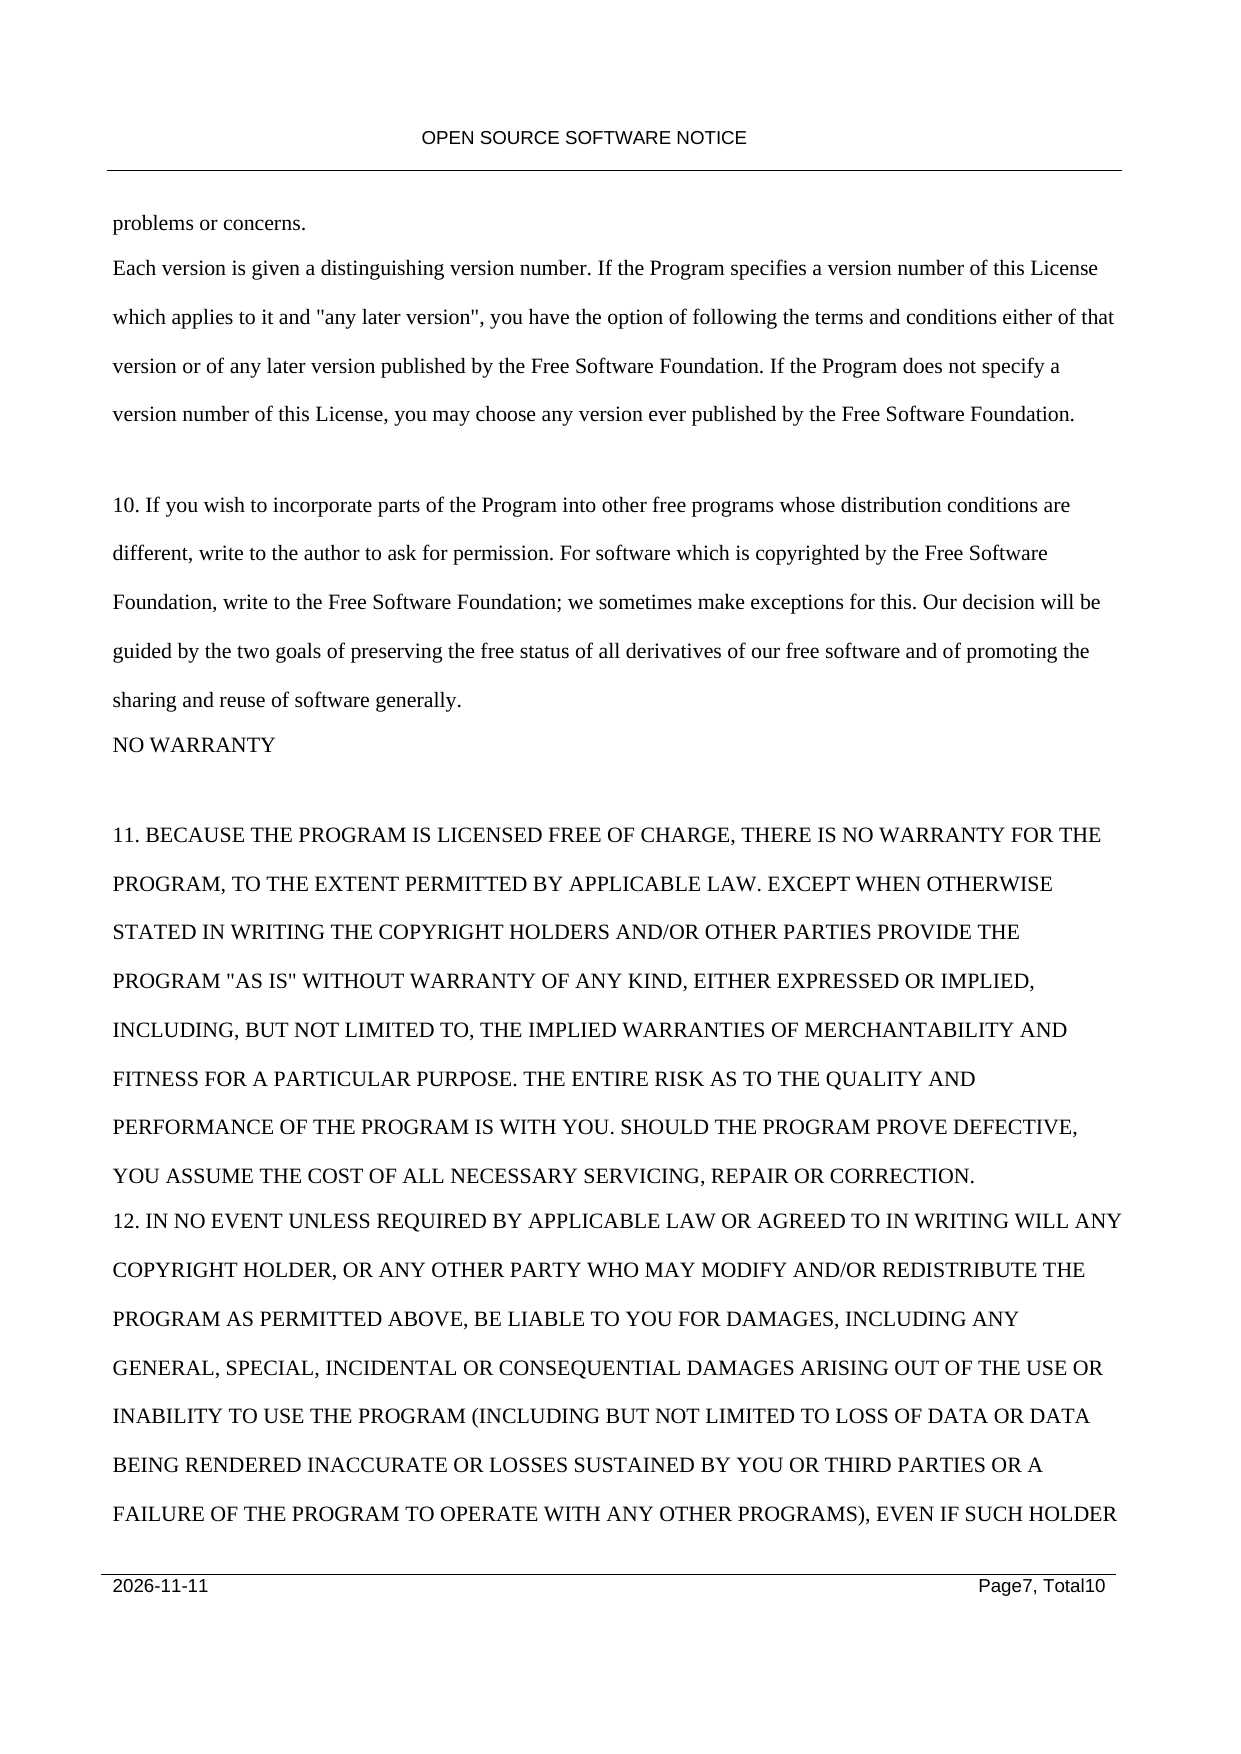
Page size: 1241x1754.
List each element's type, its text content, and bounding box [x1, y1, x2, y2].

text NO WARRANTY [112, 728, 1128, 761]
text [112, 1204, 1128, 1529]
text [112, 206, 1128, 239]
text 11. BECAUSE THE PROGRAM IS LICENSED FREE OF CHARGE, THERE IS NO WARRANTY FOR THE PROGRAM, TO THE EXTENT PERMITTED BY APPLICABLE LAW. EXCEPT WHEN OTHERWISE STATED IN WRITING THE COPYRIGHT HOLDERS AND/OR OTHER PARTIES PROVIDE THE PROGRAM "AS IS" WITHOUT WARRANTY OF ANY KIND, EITHER EXPRESSED OR IMPLIED, INCLUDING, BUT NOT LIMITED TO, THE IMPLIED WARRANTIES OF MERCHANTABILITY AND FITNESS FOR A PARTICULAR PURPOSE. THE ENTIRE RISK AS TO THE QUALITY AND PERFORMANCE OF THE PROGRAM IS WITH YOU. SHOULD THE PROGRAM PROVE DEFECTIVE, YOU ASSUME THE COST OF ALL NECESSARY SERVICING, REPAIR OR CORRECTION. [112, 818, 1128, 1192]
text Each version is given a distinguishing version number. If the Program specifies a version number of this License which applies to it and "any later version", you have the option of following the terms and conditions either of that version or of any later version published by the Free Software Foundation. If the Program does not specify a version number of this License, you may choose any version ever published by the Free Software Foundation. [112, 251, 1128, 430]
text 10. If you wish to incorporate parts of the Program into other free programs whose distribution conditions are different, write to the author to ask for permission. For software which is copyrighted by the Free Software Foundation, write to the Free Software Foundation; we sometimes make exceptions for this. Our decision will be guided by the two goals of preserving the free status of all derivatives of our free software and of promoting the sharing and reuse of software generally. [112, 488, 1128, 715]
